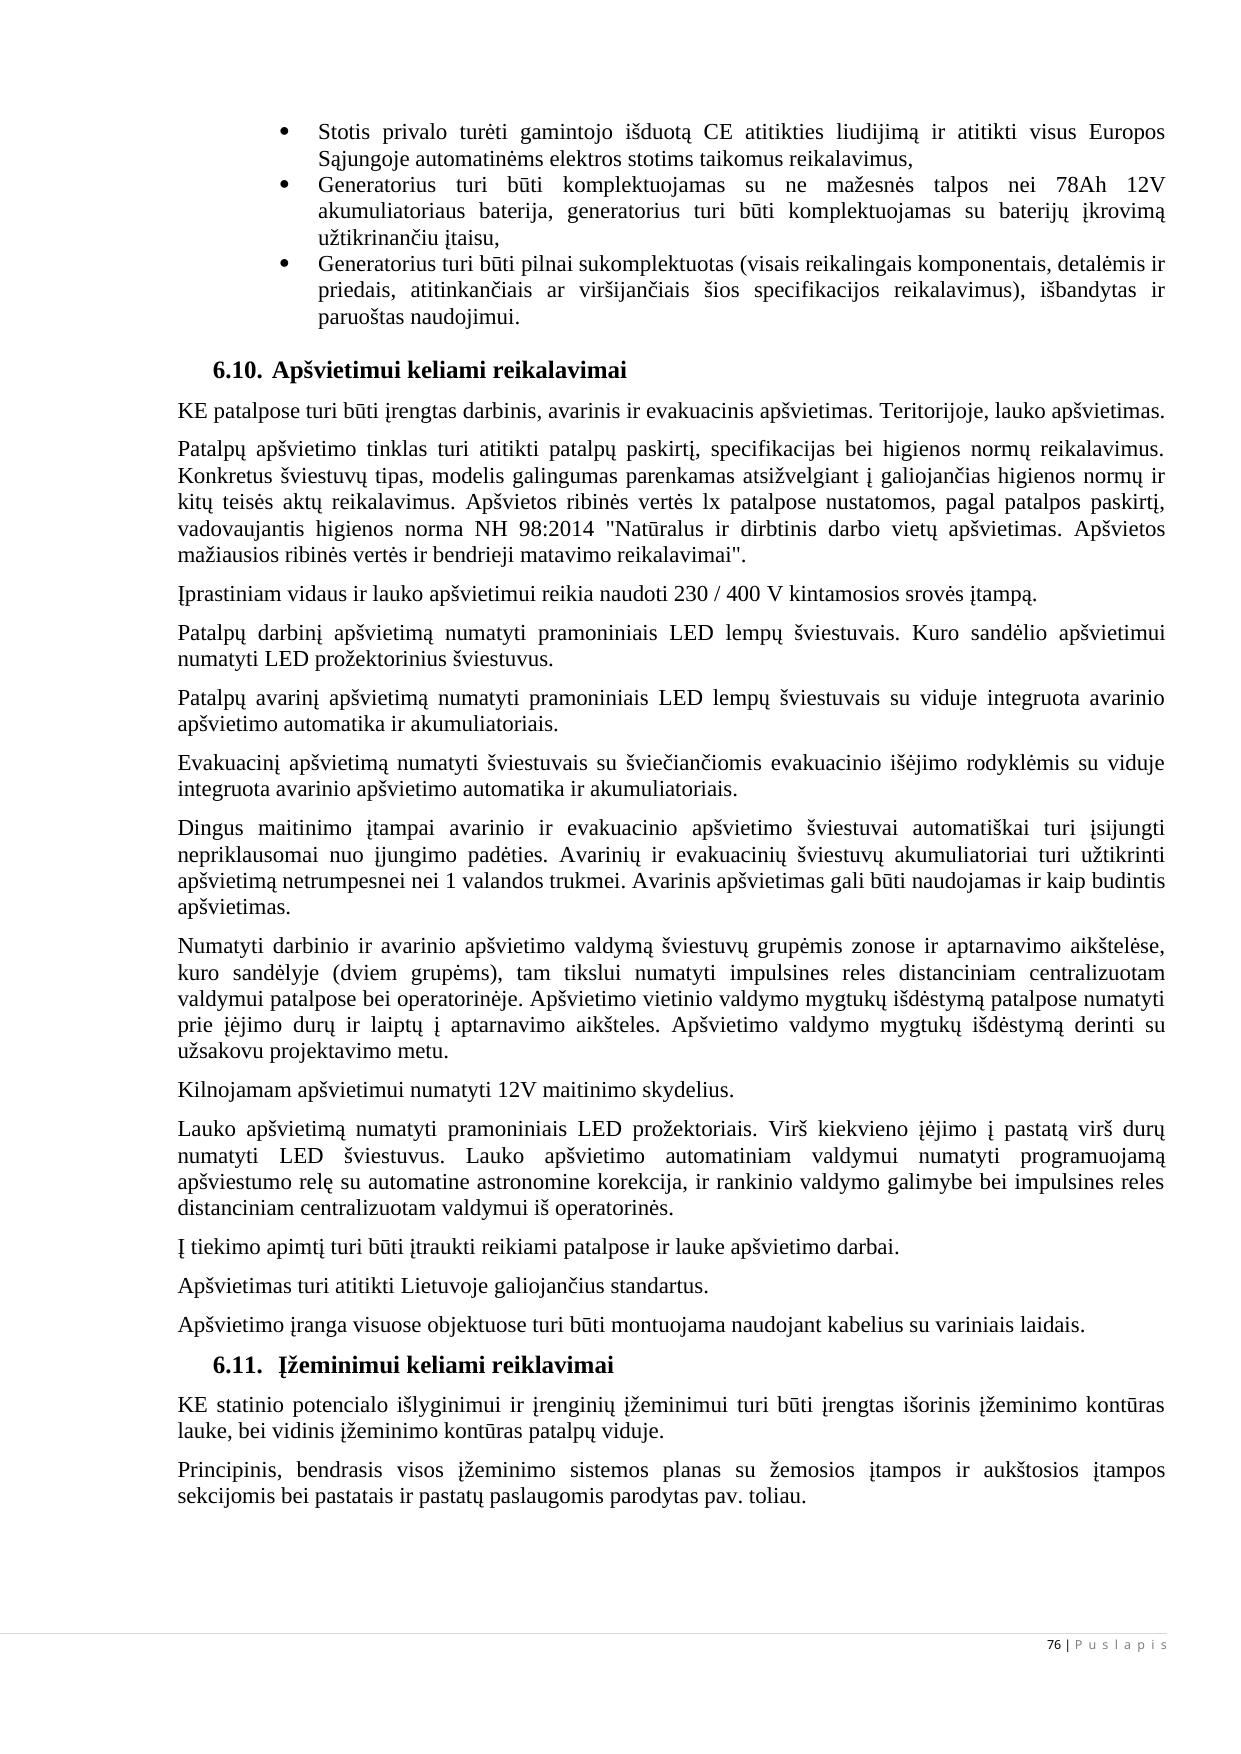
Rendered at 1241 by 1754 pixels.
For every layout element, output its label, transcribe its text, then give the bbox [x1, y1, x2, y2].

list Stotis privalo turėti gamintojo išduotą CE atitikties liudijimą ir atitikti visus Europos Sąjungoje automatinėms elektros stotims taikomus reikalavimus, [280, 118, 1167, 171]
text Apšvietimas turi atitikti Lietuvoje galiojančius standartus. [177, 1272, 1167, 1298]
text Įprastiniam vidaus ir lauko apšvietimui reikia naudoti 230 / 400 V kintamosios srovės įtampą. [177, 580, 1167, 606]
text KE statinio potencialo išlyginimui ir įrenginių įžeminimui turi būti įrengtas išorinis įžeminimo kontūras lauke, bei vidinis įžeminimo kontūras patalpų viduje. [177, 1391, 1167, 1444]
subtitle Apšvietimui keliami reikalavimai [213, 355, 1167, 384]
subtitle Įžeminimui keliami reiklavimai [213, 1350, 1167, 1378]
text Kilnojamam apšvietimui numatyti 12V maitinimo skydelius. [177, 1076, 1167, 1103]
text Dingus maitinimo įtampai avarinio ir evakuacinio apšvietimo šviestuvai automatiškai turi įsijungti nepriklausomai nuo įjungimo padėties. Avarinių ir evakuacinių šviestuvų akumuliatoriai turi užtikrinti apšvietimą netrumpesnei nei 1 valandos trukmei. Avarinis apšvietimas gali būti naudojamas ir kaip budintis apšvietimas. [177, 814, 1167, 920]
text Patalpų darbinį apšvietimą numatyti pramoniniais LED lempų šviestuvais. Kuro sandėlio apšvietimui numatyti LED prožektorinius šviestuvus. [177, 619, 1167, 671]
text Lauko apšvietimą numatyti pramoniniais LED prožektoriais. Virš kiekvieno įėjimo į pastatą virš durų numatyti LED šviestuvus. Lauko apšvietimo automatiniam valdymui numatyti programuojamą apšviestumo relę su automatine astronomine korekcija, ir rankinio valdymo galimybe bei impulsines reles distanciniam centralizuotam valdymui iš operatorinės. [177, 1115, 1167, 1221]
text Numatyti darbinio ir avarinio apšvietimo valdymą šviestuvų grupėmis zonose ir aptarnavimo aikštelėse, kuro sandėlyje (dviem grupėms), tam tikslui numatyti impulsines reles distanciniam centralizuotam valdymui patalpose bei operatorinėje. Apšvietimo vietinio valdymo mygtukų išdėstymą patalpose numatyti prie įėjimo durų ir laiptų į aptarnavimo aikšteles. Apšvietimo valdymo mygtukų išdėstymą derinti su užsakovu projektavimo metu. [177, 932, 1167, 1064]
text KE patalpose turi būti įrengtas darbinis, avarinis ir evakuacinis apšvietimas. Teritorijoje, lauko apšvietimas. [177, 397, 1167, 423]
text Evakuacinį apšvietimą numatyti šviestuvais su šviečiančiomis evakuacinio išėjimo rodyklėmis su viduje integruota avarinio apšvietimo automatika ir akumuliatoriais. [177, 749, 1167, 802]
text Patalpų avarinį apšvietimą numatyti pramoniniais LED lempų šviestuvais su viduje integruota avarinio apšvietimo automatika ir akumuliatoriais. [177, 684, 1167, 737]
list Generatorius turi būti pilnai sukomplektuotas (visais reikalingais komponentais, detalėmis ir priedais, atitinkančiais ar viršijančiais šios specifikacijos reikalavimus), išbandytas ir paruoštas naudojimui. [280, 250, 1167, 329]
text Patalpų apšvietimo tinklas turi atitikti patalpų paskirtį, specifikacijas bei higienos normų reikalavimus. Konkretus šviestuvų tipas, modelis galingumas parenkamas atsižvelgiant į galiojančias higienos normų ir kitų teisės aktų reikalavimus. Apšvietos ribinės vertės lx patalpose nustatomos, pagal patalpos paskirtį, vadovaujantis higienos norma NH 98:2014 "Natūralus ir dirbtinis darbo vietų apšvietimas. Apšvietos mažiausios ribinės vertės ir bendrieji matavimo reikalavimai". [177, 436, 1167, 567]
text Apšvietimo įranga visuose objektuose turi būti montuojama naudojant kabelius su variniais laidais. [177, 1311, 1167, 1337]
list Generatorius turi būti komplektuojamas su ne mažesnės talpos nei 78Ah 12V akumuliatoriaus baterija, generatorius turi būti komplektuojamas su baterijų įkrovimą užtikrinančiu įtaisu, [280, 171, 1167, 250]
text Į tiekimo apimtį turi būti įtraukti reikiami patalpose ir lauke apšvietimo darbai. [177, 1233, 1167, 1259]
text Principinis, bendrasis visos įžeminimo sistemos planas su žemosios įtampos ir aukštosios įtampos sekcijomis bei pastatais ir pastatų paslaugomis parodytas pav. toliau. [177, 1456, 1167, 1509]
